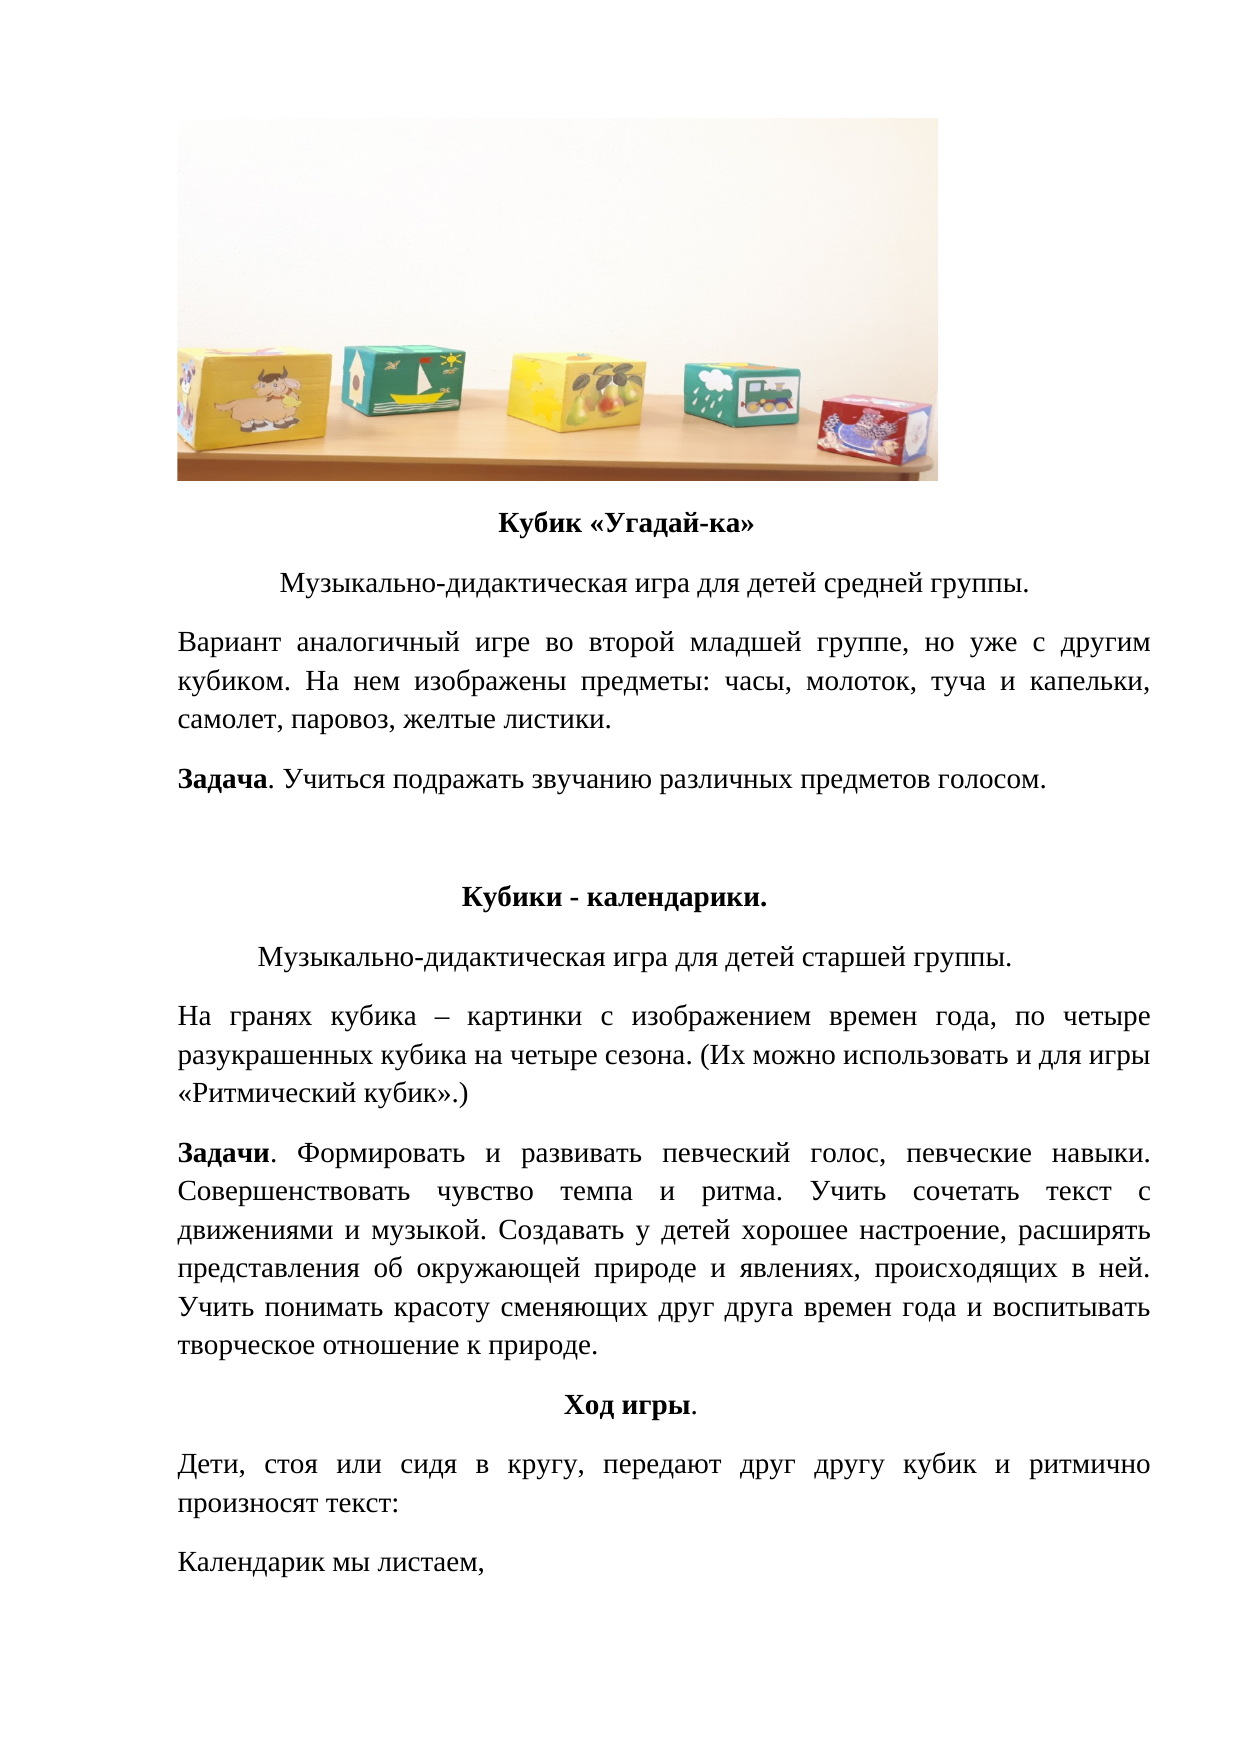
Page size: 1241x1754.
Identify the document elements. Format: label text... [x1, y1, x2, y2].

text Музыкально-дидактическая игра для детей старшей группы. [177, 939, 1152, 972]
text Ход игры. [177, 1387, 1152, 1420]
picture [177, 118, 939, 481]
text Кубики - календарики. [177, 879, 1152, 913]
text Музыкально-дидактическая игра для детей средней группы. [177, 565, 1152, 598]
text Вариант аналогичный игре во второй младшей группе, но уже с другим кубиком. На нем изображены предметы: часы, молоток, туча и капельки, самолет, паровоз, желтые листики. [177, 624, 1152, 735]
text Задача. Учиться подражать звучанию различных предметов голосом. [177, 761, 1152, 794]
text Календарик мы листаем, [177, 1544, 1152, 1578]
text Задачи. Формировать и развивать певческий голос, певческие навыки. Совершенствовать чувство темпа и ритма. Учить сочетать текст с движениями и музыкой. Создавать у детей хорошее настроение, расширять представления об окружающей природе и явлениях, происходящих в ней. Учить понимать красоту сменяющих друг друга времен года и воспитывать творческое отношение к природе. [177, 1135, 1152, 1361]
text На гранях кубика – картинки с изображением времен года, по четыре разукрашенных кубика на четыре сезона. (Их можно использовать и для игры «Ритмический кубик».) [177, 998, 1152, 1109]
text Дети, стоя или сидя в кругу, передают друг другу кубик и ритмично произносят текст: [177, 1446, 1152, 1518]
text Кубик «Угадай-ка» [177, 506, 1152, 539]
